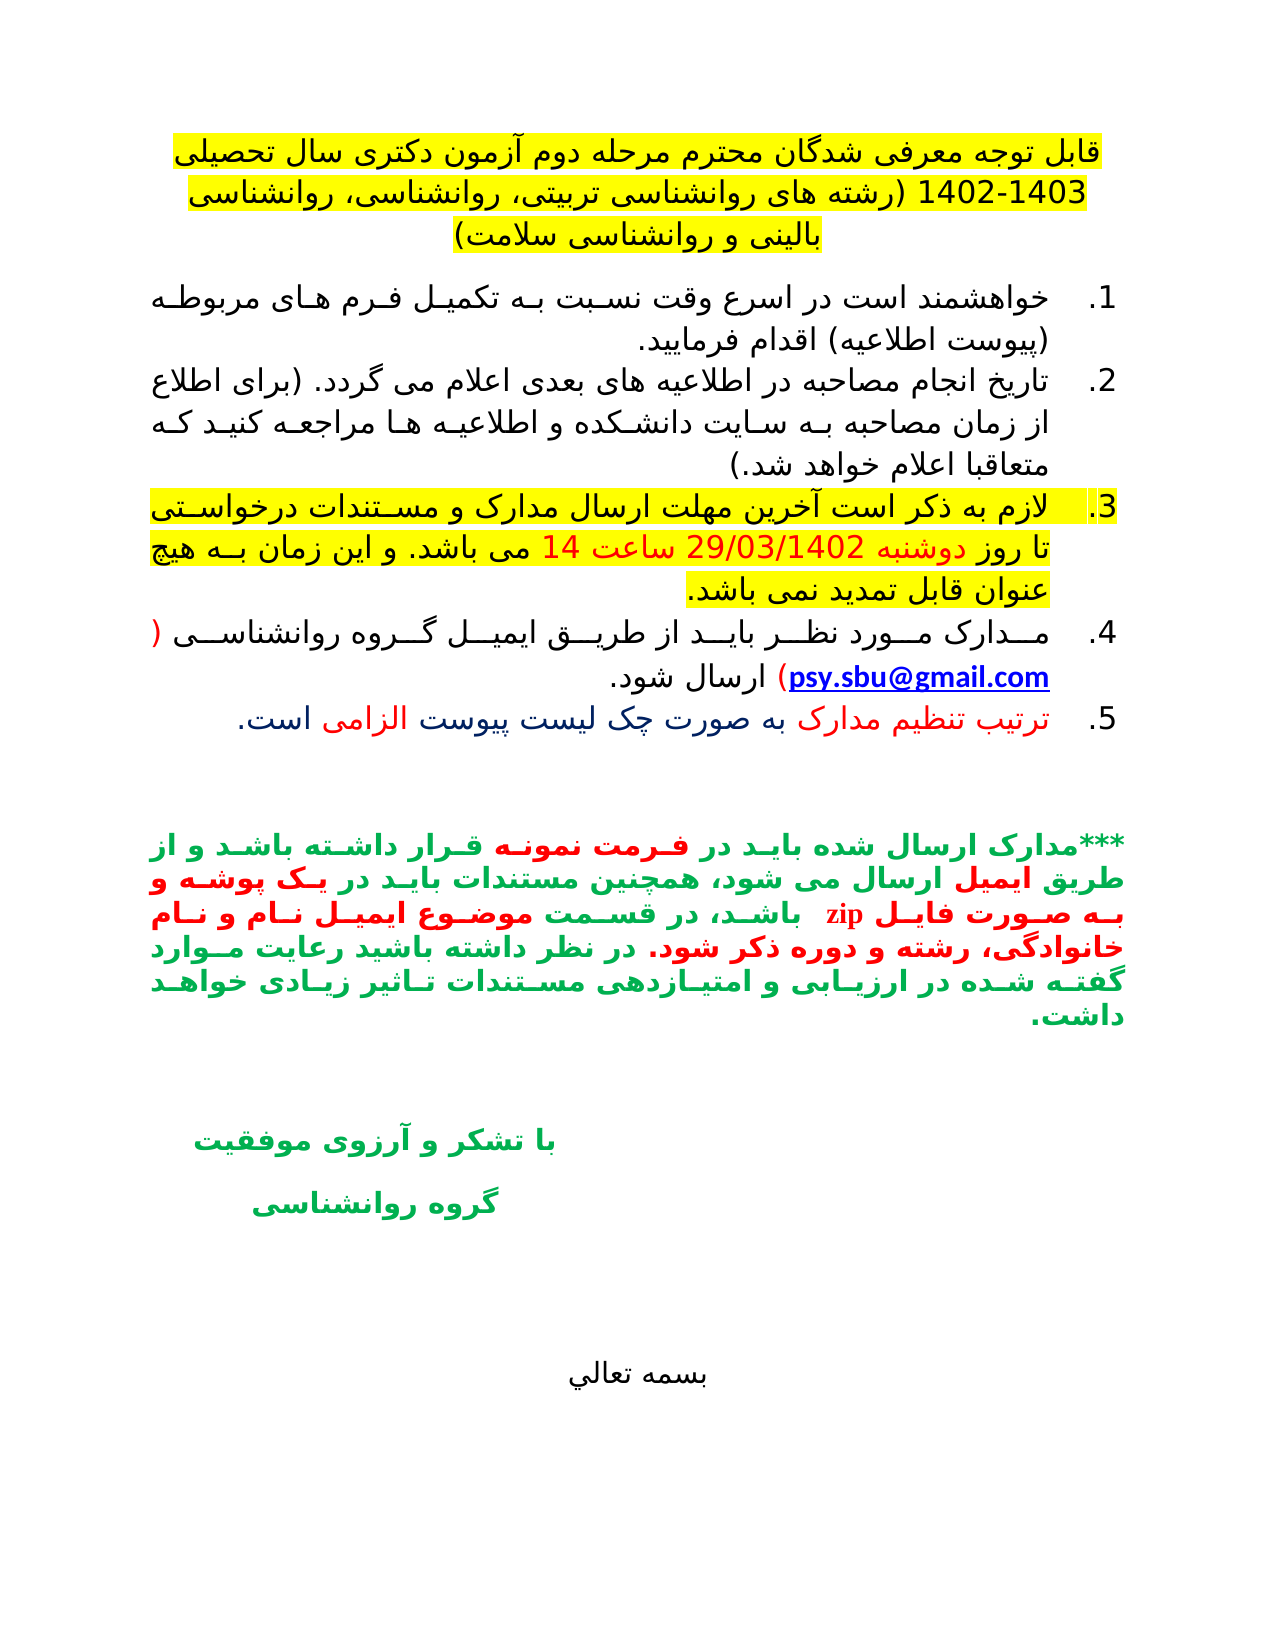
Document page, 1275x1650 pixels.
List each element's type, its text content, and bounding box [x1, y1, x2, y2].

text گروه روانشناسی [150, 1187, 600, 1221]
list ترتیب تنظیم مدارک به صورت چک لیست پیوست الزامی است. [150, 701, 1087, 737]
text ***مدارک ارسال شده باید در فرمت نمونه قرار داشته باشد و از طریق ایمیل ارسال می شود، همچنین مستندات باید در یک پوشه و به صورت فایل zip باشد، در قسمت موضوع ایمیل نام و نام خانوادگی، رشته و دوره ذکر شود. در نظر داشته باشید رعایت موارد گفته شده در ارزیابی و امتیازدهی مستندات تاثیر زیادی خواهد داشت. [150, 828, 1125, 1032]
list لازم به ذکر است آخرین مهلت ارسال مدارک و مستندات درخواستی تا روز دوشنبه 29/03/1402 ساعت 14 می باشد. و این زمان به هیچ عنوان قابل تمدید نمی باشد. [150, 524, 1087, 608]
text بسمه تعالي [150, 1357, 1125, 1391]
list تاریخ انجام مصاحبه در اطلاعیه های بعدی اعلام می گردد. (برای اطلاع از زمان مصاحبه به سایت دانشکده و اطلاعیه ها مراجعه کنید که متعاقبا اعلام خواهد شد.) [150, 363, 1087, 482]
text با تشکر و آرزوی موفقیت [150, 1124, 600, 1158]
list خواهشمند است در اسرع وقت نسبت به تکمیل فرم های مربوطه (پیوست اطلاعیه) اقدام فرمایید. [150, 279, 1087, 357]
list مدارک مورد نظر باید از طریق ایمیل گروه روانشناسی (psy.sbu@gmail.com) ارسال شود. [150, 613, 1087, 695]
text قابل توجه معرفی شدگان محترم مرحله دوم آزمون دکتری سال تحصیلی 1403-1402 (رشته های روانشناسی تربیتی، روانشناسی، روانشناسی بالینی و روانشناسی سلامت) [150, 133, 1125, 253]
